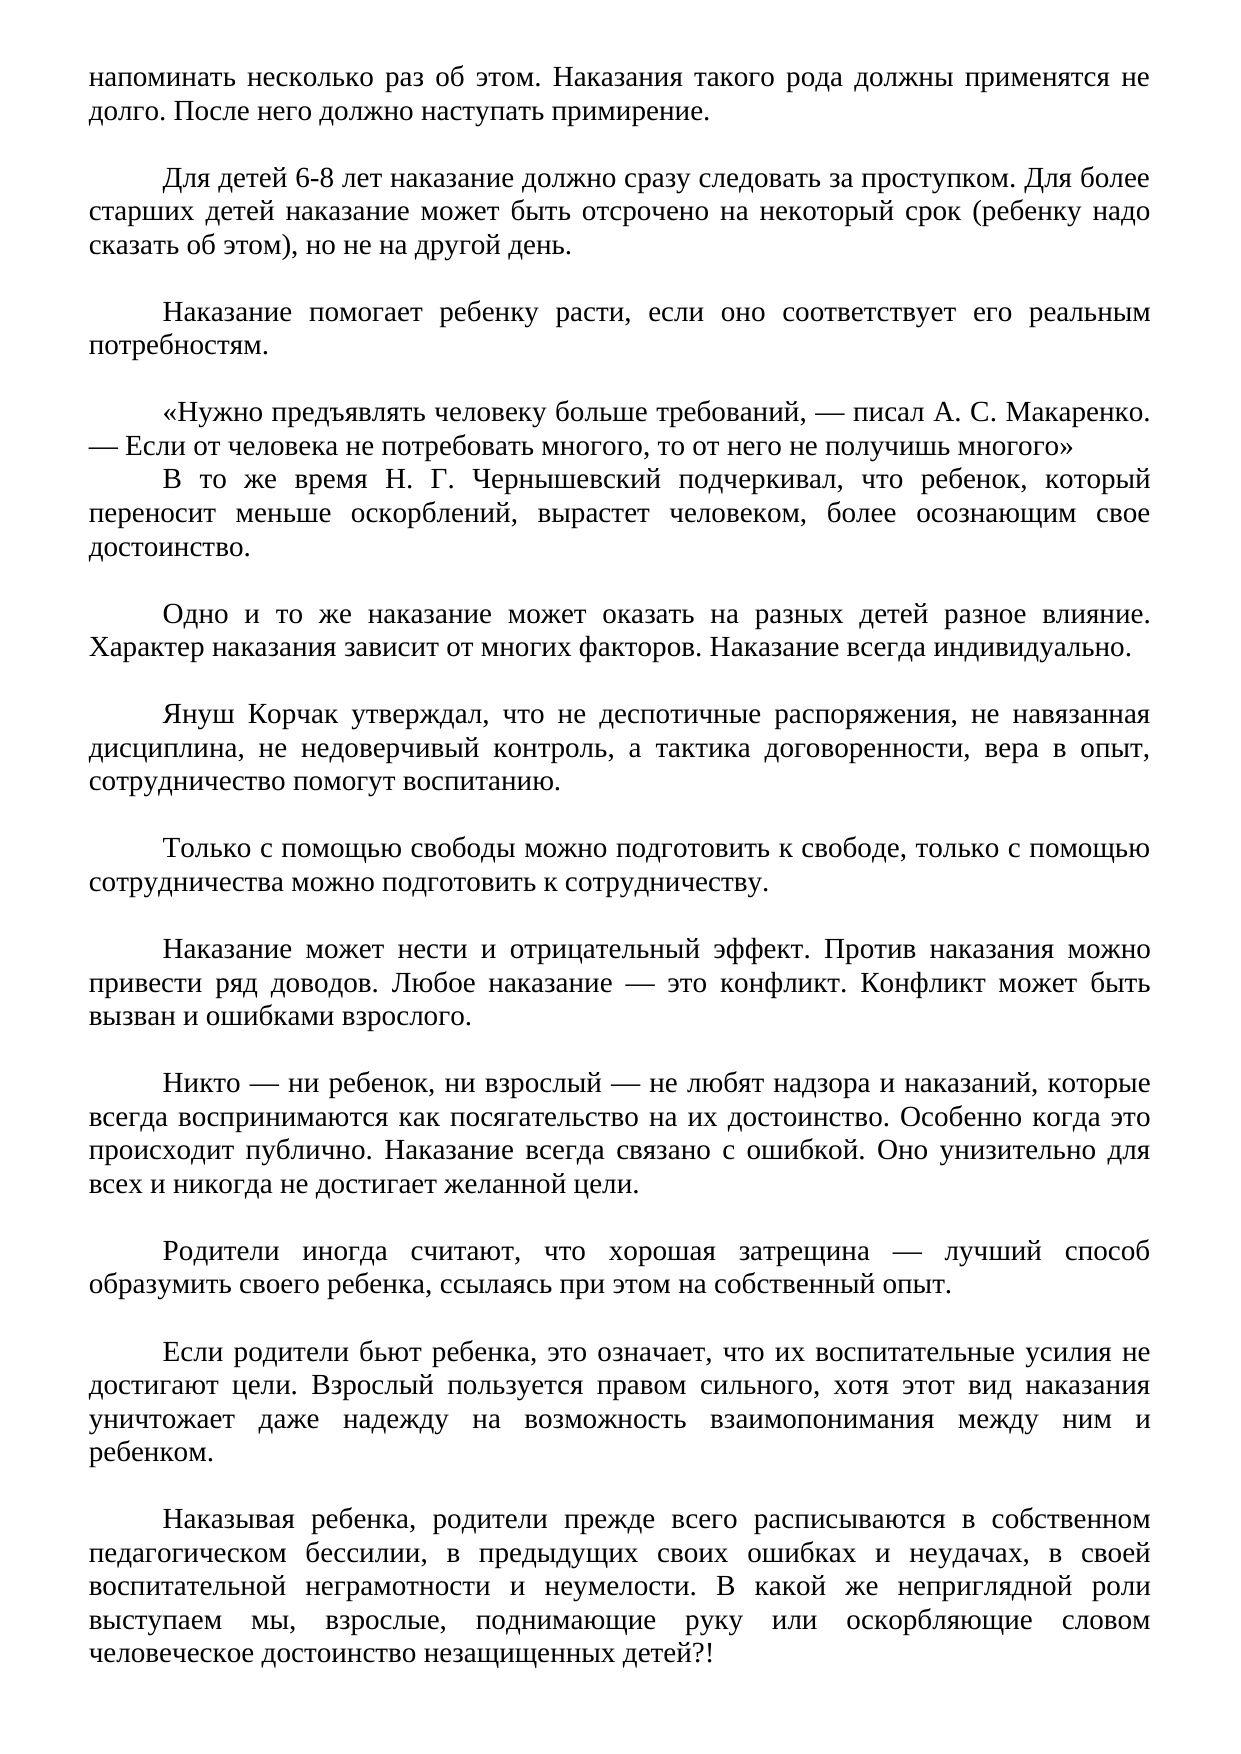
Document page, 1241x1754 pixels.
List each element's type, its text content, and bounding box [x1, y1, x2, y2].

text Никто — ни ребенок, ни взрослый — не любят надзора и наказаний, которые всегда воспринимаются как посягательство на их достоинство. Особенно когда это происходит публично. Наказание всегда связано с ошибкой. Оно унизительно для всех и никогда не достигает желанной цели. [88, 1065, 1152, 1199]
text Если родители бьют ребенка, это означает, что их воспитательные усилия не достигают цели. Взрослый пользуется правом сильного, хотя этот вид наказания уничтожает даже надежду на возможность взаимопонимания между ним и ребенком. [88, 1334, 1152, 1468]
text «Нужно предъявлять человеку больше требований, — писал А. С. Макаренко. — Если от человека не потребовать многого, то от него не получишь многого» [88, 394, 1152, 462]
text Родители иногда считают, что хорошая затрещина — лучший способ образумить своего ребенка, ссылаясь при этом на собственный опыт. [88, 1233, 1152, 1300]
text Януш Корчак утверждал, что не деспотичные распоряжения, не навязанная дисциплина, не недоверчивый контроль, а тактика договоренности, вера в опыт, сотрудничество помогут воспитанию. [88, 696, 1152, 797]
text Наказывая ребенка, родители прежде всего расписываются в собственном педагогическом бессилии, в предыдущих своих ошибках и неудачах, в своей воспитательной неграмотности и неумелости. В какой же неприглядной роли выступаем мы, взрослые, поднимающие руку или оскорбляющие словом человеческое достоинство незащищенных детей?! [88, 1501, 1152, 1669]
text Для детей 6-8 лет наказание должно сразу следовать за проступком. Для более старших детей наказание может быть отсрочено на некоторый срок (ребенку надо сказать об этом), но не на другой день. [88, 160, 1152, 260]
text В то же время Н. Г. Чернышевский подчеркивал, что ребенок, который переносит меньше оскорблений, вырастет человеком, более осознающим свое достоинство. [88, 462, 1152, 562]
text Наказание может нести и отрицательный эффект. Против наказания можно привести ряд доводов. Любое наказание — это конфликт. Конфликт может быть вызван и ошибками взрослого. [88, 931, 1152, 1032]
text Наказание помогает ребенку расти, если оно соответствует его реальным потребностям. [88, 294, 1152, 361]
text Одно и то же наказание может оказать на разных детей разное влияние. Характер наказания зависит от многих факторов. Наказание всегда индивидуально. [88, 596, 1152, 663]
text Только с помощью свободы можно подготовить к свободе, только с помощью сотрудничества можно подготовить к сотрудничеству. [88, 831, 1152, 898]
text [88, 59, 1152, 126]
